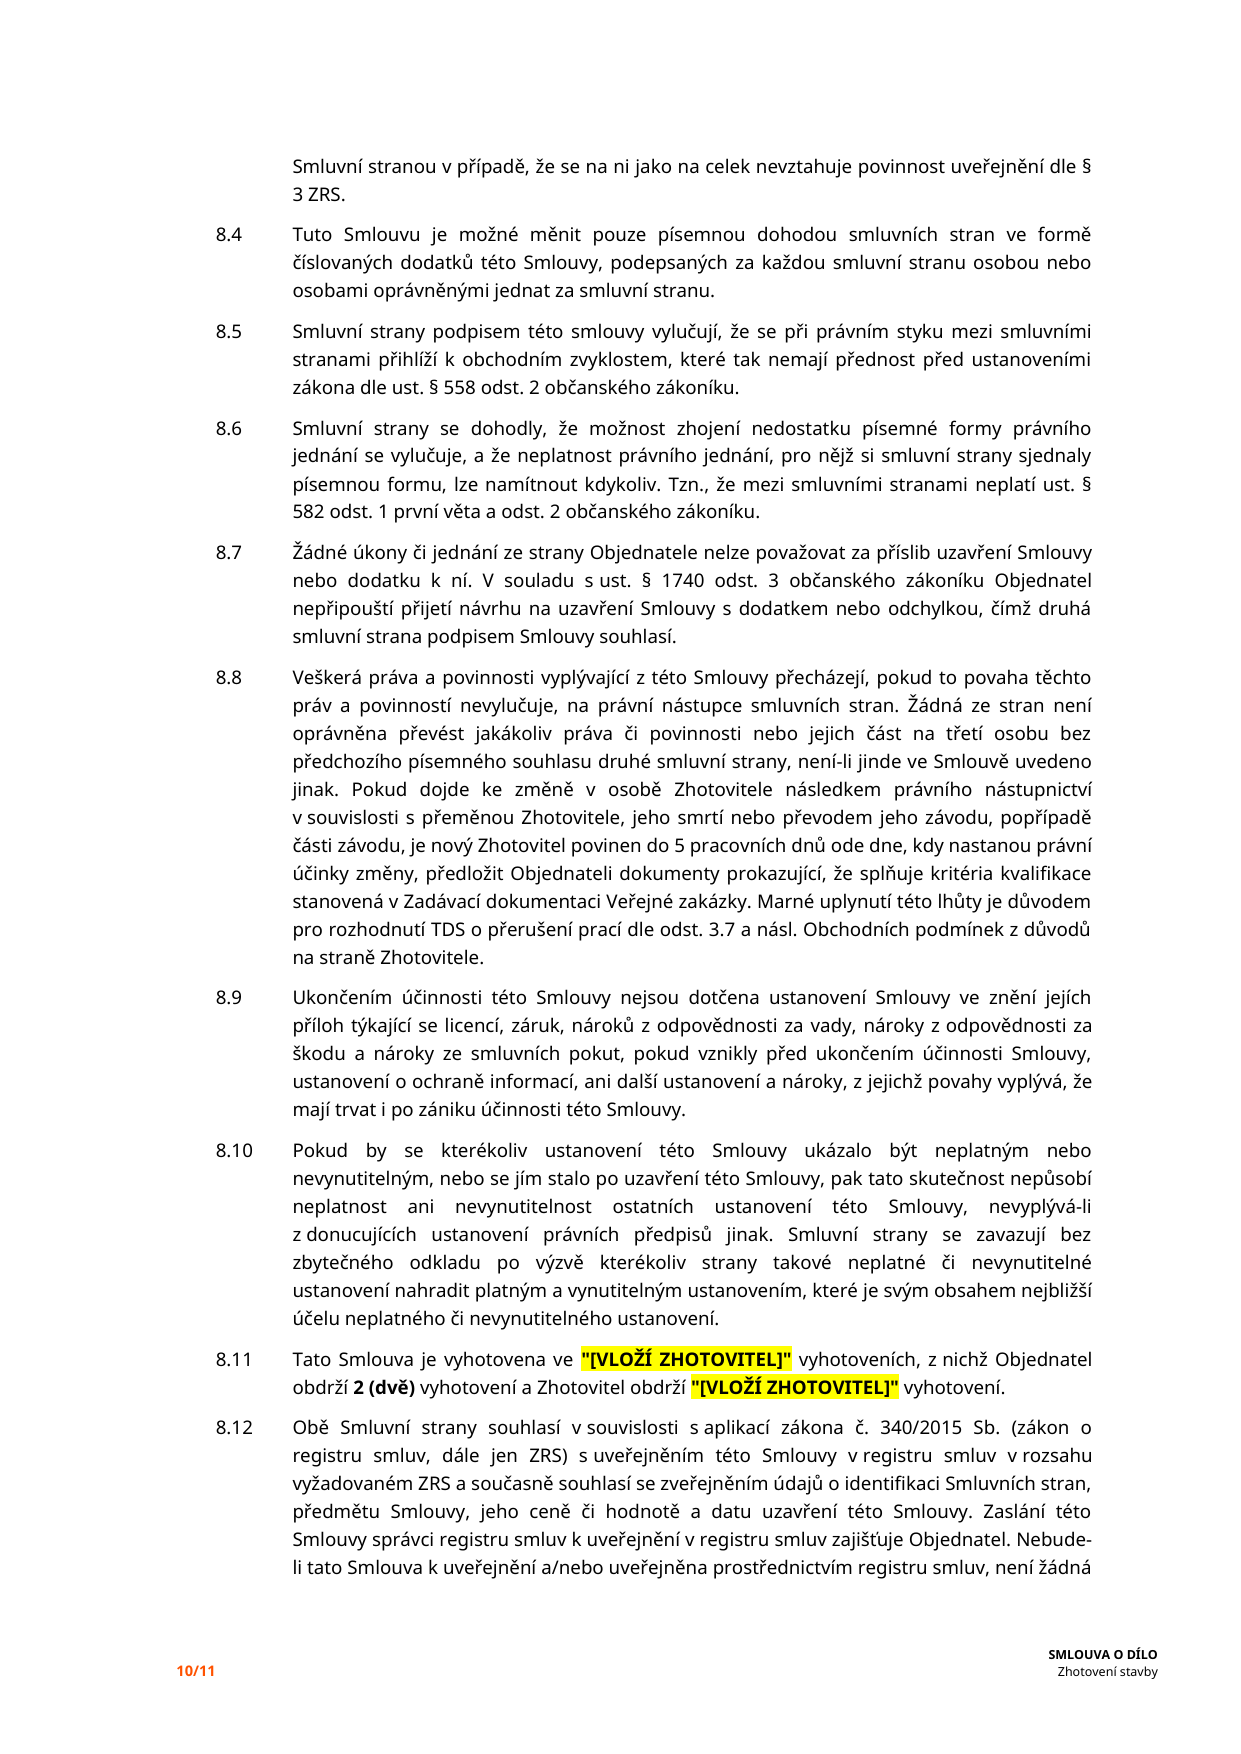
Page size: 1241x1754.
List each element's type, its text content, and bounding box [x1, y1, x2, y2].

text Tuto Smlouvu je možné měnit pouze písemnou dohodou smluvních stran ve formě číslovaných dodatků této Smlouvy, podepsaných za každou smluvní stranu osobou nebo osobami oprávněnými jednat za smluvní stranu. [216, 222, 1093, 303]
text Veškerá práva a povinnosti vyplývající z této Smlouvy přecházejí, pokud to povaha těchto práv a povinností nevylučuje, na právní nástupce smluvních stran. Žádná ze stran není oprávněna převést jakákoliv práva či povinnosti nebo jejich část na třetí osobu bez předchozího písemného souhlasu druhé smluvní strany, není-li jinde ve Smlouvě uvedeno jinak. Pokud dojde ke změně v osobě Zhotovitele následkem právního nástupnictví v souvislosti s přeměnou Zhotovitele, jeho smrtí nebo převodem jeho závodu, popřípadě části závodu, je nový Zhotovitel povinen do 5 pracovních dnů ode dne, kdy nastanou právní účinky změny, předložit Objednateli dokumenty prokazující, že splňuje kritéria kvalifikace stanovená v Zadávací dokumentaci Veřejné zakázky. Marné uplynutí této lhůty je důvodem pro rozhodnutí TDS o přerušení prací dle odst. 3.7 a násl. Obchodních podmínek z důvodů na straně Zhotovitele. [216, 664, 1093, 970]
text Ukončením účinnosti této Smlouvy nejsou dotčena ustanovení Smlouvy ve znění jejích příloh týkající se licencí, záruk, nároků z odpovědnosti za vady, nároky z odpovědnosti za škodu a nároky ze smluvních pokut, pokud vznikly před ukončením účinnosti Smlouvy, ustanovení o ochraně informací, ani další ustanovení a nároky, z jejichž povahy vyplývá, že mají trvat i po zániku účinnosti této Smlouvy. [216, 985, 1093, 1122]
text Smluvní strany podpisem této smlouvy vylučují, že se při právním styku mezi smluvními stranami přihlíží k obchodním zvyklostem, které tak nemají přednost před ustanoveními zákona dle ust. § 558 odst. 2 občanského zákoníku. [216, 318, 1093, 400]
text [216, 153, 1093, 207]
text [216, 1414, 1093, 1580]
text Smluvní strany se dohodly, že možnost zhojení nedostatku písemné formy právního jednání se vylučuje, a že neplatnost právního jednání, pro nějž si smluvní strany sjednaly písemnou formu, lze namítnout kdykoliv. Tzn., že mezi smluvními stranami neplatí ust. § 582 odst. 1 první věta a odst. 2 občanského zákoníku. [216, 415, 1093, 524]
text Žádné úkony či jednání ze strany Objednatele nelze považovat za příslib uzavření Smlouvy nebo dodatku k ní. V souladu s ust. § 1740 odst. 3 občanského zákoníku Objednatel nepřipouští přijetí návrhu na uzavření Smlouvy s dodatkem nebo odchylkou, čímž druhá smluvní strana podpisem Smlouvy souhlasí. [216, 539, 1093, 649]
text Pokud by se kterékoliv ustanovení této Smlouvy ukázalo být neplatným nebo nevynutitelným, nebo se jím stalo po uzavření této Smlouvy, pak tato skutečnost nepůsobí neplatnost ani nevynutitelnost ostatních ustanovení této Smlouvy, nevyplývá-li z donucujících ustanovení právních předpisů jinak. Smluvní strany se zavazují bez zbytečného odkladu po výzvě kterékoliv strany takové neplatné či nevynutitelné ustanovení nahradit platným a vynutitelným ustanovením, které je svým obsahem nejbližší účelu neplatného či nevynutitelného ustanovení. [216, 1137, 1093, 1331]
text Tato Smlouva je vyhotovena ve "[VLOŽÍ ZHOTOVITEL]" vyhotoveních, z nichž Objednatel obdrží 2 (dvě) vyhotovení a Zhotovitel obdrží "[VLOŽÍ ZHOTOVITEL]" vyhotovení. [216, 1346, 1093, 1399]
